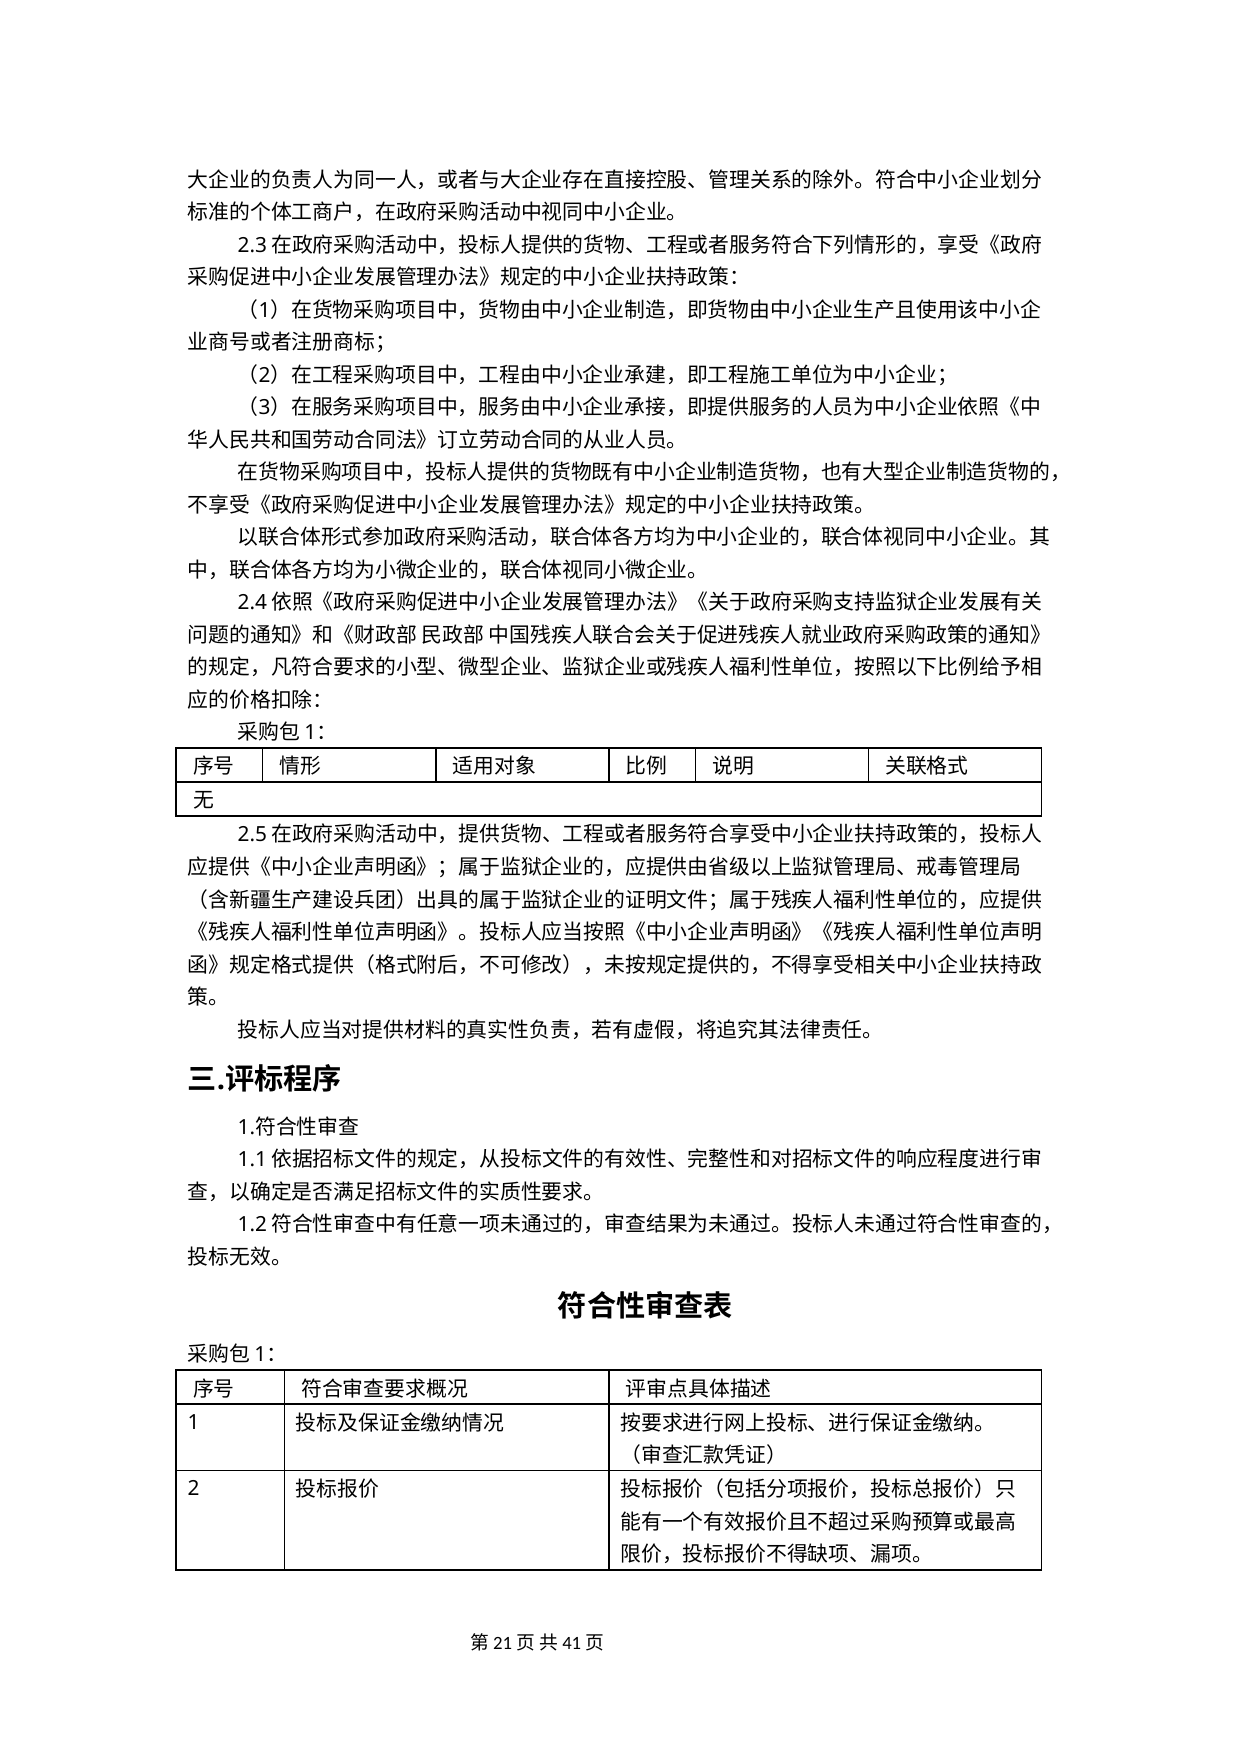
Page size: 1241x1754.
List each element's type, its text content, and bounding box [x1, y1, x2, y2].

text 2.3在政府采购活动中，投标人提供的货物、工程或者服务符合下列情形的，享受《政府采购促进中小企业发展管理办法》规定的中小企业扶持政策： [187, 227, 1053, 292]
table_cell 按要求进行网上投标、进行保证金缴纳。（审查汇款凭证） [610, 1405, 1041, 1470]
text 三.评标程序 [187, 1044, 1053, 1109]
table_cell 投标及保证金缴纳情况 [285, 1405, 608, 1470]
text 采购包1： [187, 714, 1053, 747]
text 符合性审查表 [187, 1272, 1053, 1337]
text 以联合体形式参加政府采购活动，联合体各方均为中小企业的，联合体视同中小企业。其中，联合体各方均为小微企业的，联合体视同小微企业。 [187, 519, 1053, 584]
table_header 序号 [177, 749, 262, 781]
text 投标人应当对提供材料的真实性负责，若有虚假，将追究其法律责任。 [187, 1012, 1053, 1044]
table_header 适用对象 [437, 749, 608, 781]
table_header 比例 [610, 749, 695, 781]
table_header 评审点具体描述 [610, 1371, 1041, 1403]
text 1.符合性审查 [187, 1109, 1053, 1142]
table_cell 1 [177, 1405, 284, 1470]
table_header 符合审查要求概况 [285, 1371, 608, 1403]
text 2.5在政府采购活动中，提供货物、工程或者服务符合享受中小企业扶持政策的，投标人应提供《中小企业声明函》；属于监狱企业的，应提供由省级以上监狱管理局、戒毒管理局（含新疆生产建设兵团）出具的属于监狱企业的证明文件；属于残疾人福利性单位的，应提供《残疾人福利性单位声明函》。投标人应当按照《中小企业声明函》《残疾人福利性单位声明函》规定格式提供（格式附后，不可修改），未按规定提供的，不得享受相关中小企业扶持政策。 [187, 817, 1053, 1012]
text 2.4依照《政府采购促进中小企业发展管理办法》《关于政府采购支持监狱企业发展有关问题的通知》和《财政部 民政部 中国残疾人联合会关于促进残疾人就业政府采购政策的通知》的规定，凡符合要求的小型、微型企业、监狱企业或残疾人福利性单位，按照以下比例给予相应的价格扣除： [187, 584, 1053, 714]
text 1.2符合性审查中有任意一项未通过的，审查结果为未通过。投标人未通过符合性审查的，投标无效。 [187, 1207, 1053, 1272]
table_header 序号 [177, 1371, 284, 1403]
text 采购包1： [187, 1337, 1053, 1369]
table_cell 2 [177, 1471, 284, 1569]
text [187, 162, 1053, 227]
table_header 说明 [696, 749, 868, 781]
table_header 关联格式 [869, 749, 1041, 781]
text （2）在工程采购项目中，工程由中小企业承建，即工程施工单位为中小企业； [187, 357, 1053, 389]
table_cell 投标报价 [285, 1471, 608, 1569]
text （3）在服务采购项目中，服务由中小企业承接，即提供服务的人员为中小企业依照《中华人民共和国劳动合同法》订立劳动合同的从业人员。 [187, 389, 1053, 454]
text 1.1依据招标文件的规定，从投标文件的有效性、完整性和对招标文件的响应程度进行审查，以确定是否满足招标文件的实质性要求。 [187, 1142, 1053, 1207]
table_header 情形 [263, 749, 435, 781]
table_cell 无 [177, 783, 1041, 815]
table_cell 投标报价（包括分项报价，投标总报价）只能有一个有效报价且不超过采购预算或最高限价，投标报价不得缺项、漏项。 [610, 1471, 1041, 1569]
text 在货物采购项目中，投标人提供的货物既有中小企业制造货物，也有大型企业制造货物的，不享受《政府采购促进中小企业发展管理办法》规定的中小企业扶持政策。 [187, 454, 1053, 519]
text （1）在货物采购项目中，货物由中小企业制造，即货物由中小企业生产且使用该中小企业商号或者注册商标； [187, 292, 1053, 357]
